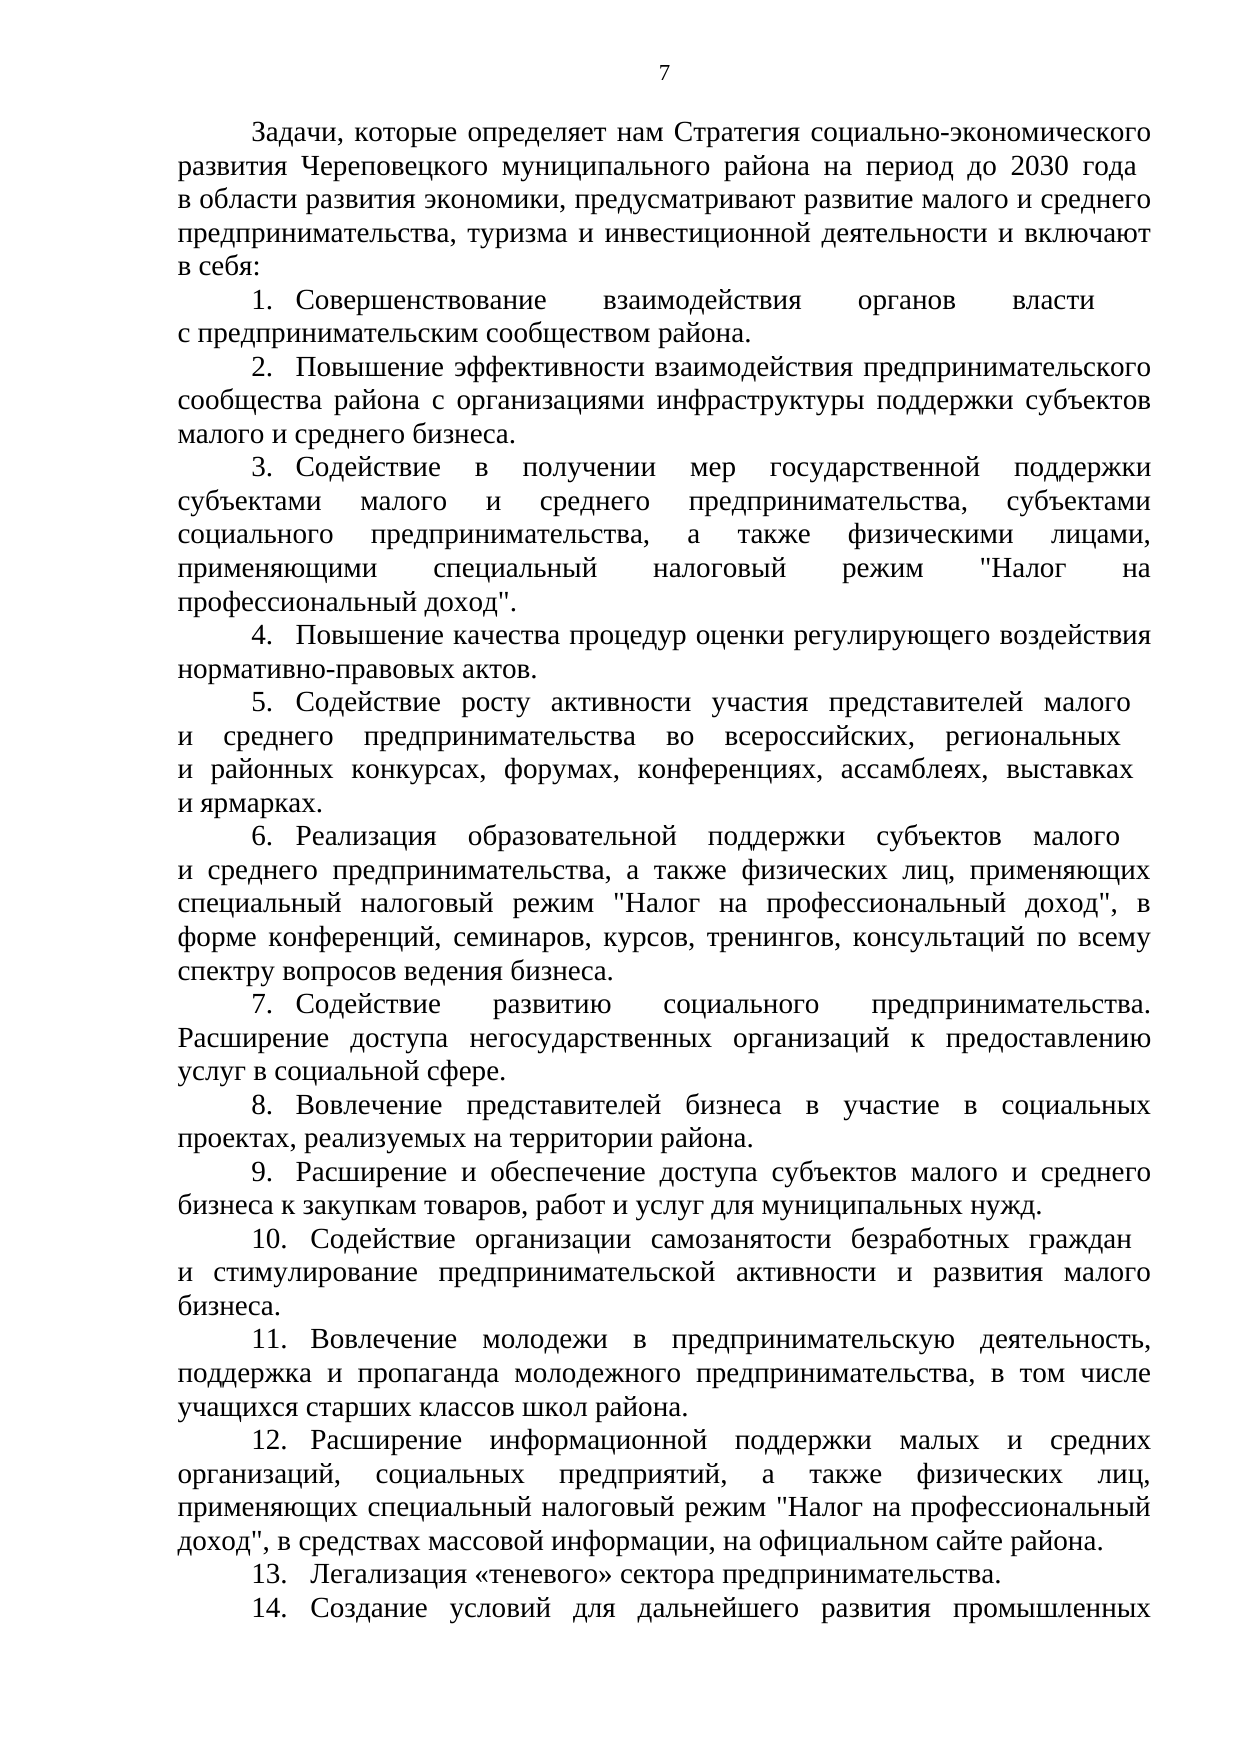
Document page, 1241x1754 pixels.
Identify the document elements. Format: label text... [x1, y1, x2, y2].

list Вовлечение представителей бизнеса в участие в социальных проектах, реализуемых на территории района. [177, 1087, 1152, 1154]
list Повышение эффективности взаимодействия предпринимательского сообщества района с организациями инфраструктуры поддержки субъектов малого и среднего бизнеса. [177, 349, 1152, 449]
list Содействие росту активности участия представителей малого и среднего предпринимательства во всероссийских, региональных и районных конкурсах, форумах, конференциях, ассамблеях, выставках и ярмарках. [177, 684, 1152, 818]
list Совершенствование взаимодействия органов власти с предпринимательским сообществом района. [177, 282, 1152, 349]
text Задачи, которые определяет нам Стратегия социально-экономического развития Череповецкого муниципального района на период до 2030 года в области развития экономики, предусматривают развитие малого и среднего предпринимательства, туризма и инвестиционной деятельности и включают в себя: [177, 114, 1152, 282]
list Реализация образовательной поддержки субъектов малого и среднего предпринимательства, а также физических лиц, применяющих специальный налоговый режим "Налог на профессиональный доход", в форме конференций, семинаров, курсов, тренингов, консультаций по всему спектру вопросов ведения бизнеса. [177, 818, 1152, 986]
list Содействие в получении мер государственной поддержки субъектами малого и среднего предпринимательства, субъектами социального предпринимательства, а также физическими лицами, применяющими специальный налоговый режим "Налог на профессиональный доход". [177, 449, 1152, 617]
list Вовлечение молодежи в предпринимательскую деятельность, поддержка и пропаганда молодежного предпринимательства, в том числе учащихся старших классов школ района. [177, 1322, 1152, 1422]
list Содействие развитию социального предпринимательства. Расширение доступа негосударственных организаций к предоставлению услуг в социальной сфере. [177, 986, 1152, 1087]
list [177, 1590, 1152, 1623]
list Расширение и обеспечение доступа субъектов малого и среднего бизнеса к закупкам товаров, работ и услуг для муниципальных нужд. [177, 1154, 1152, 1221]
list Содействие организации самозанятости безработных граждан и стимулирование предпринимательской активности и развития малого бизнеса. [177, 1221, 1152, 1322]
list Расширение информационной поддержки малых и средних организаций, социальных предприятий, а также физических лиц, применяющих специальный налоговый режим "Налог на профессиональный доход", в средствах массовой информации, на официальном сайте района. [177, 1422, 1152, 1556]
list Легализация «теневого» сектора предпринимательства. [177, 1556, 1152, 1590]
list Повышение качества процедур оценки регулирующего воздействия нормативно-правовых актов. [177, 617, 1152, 684]
